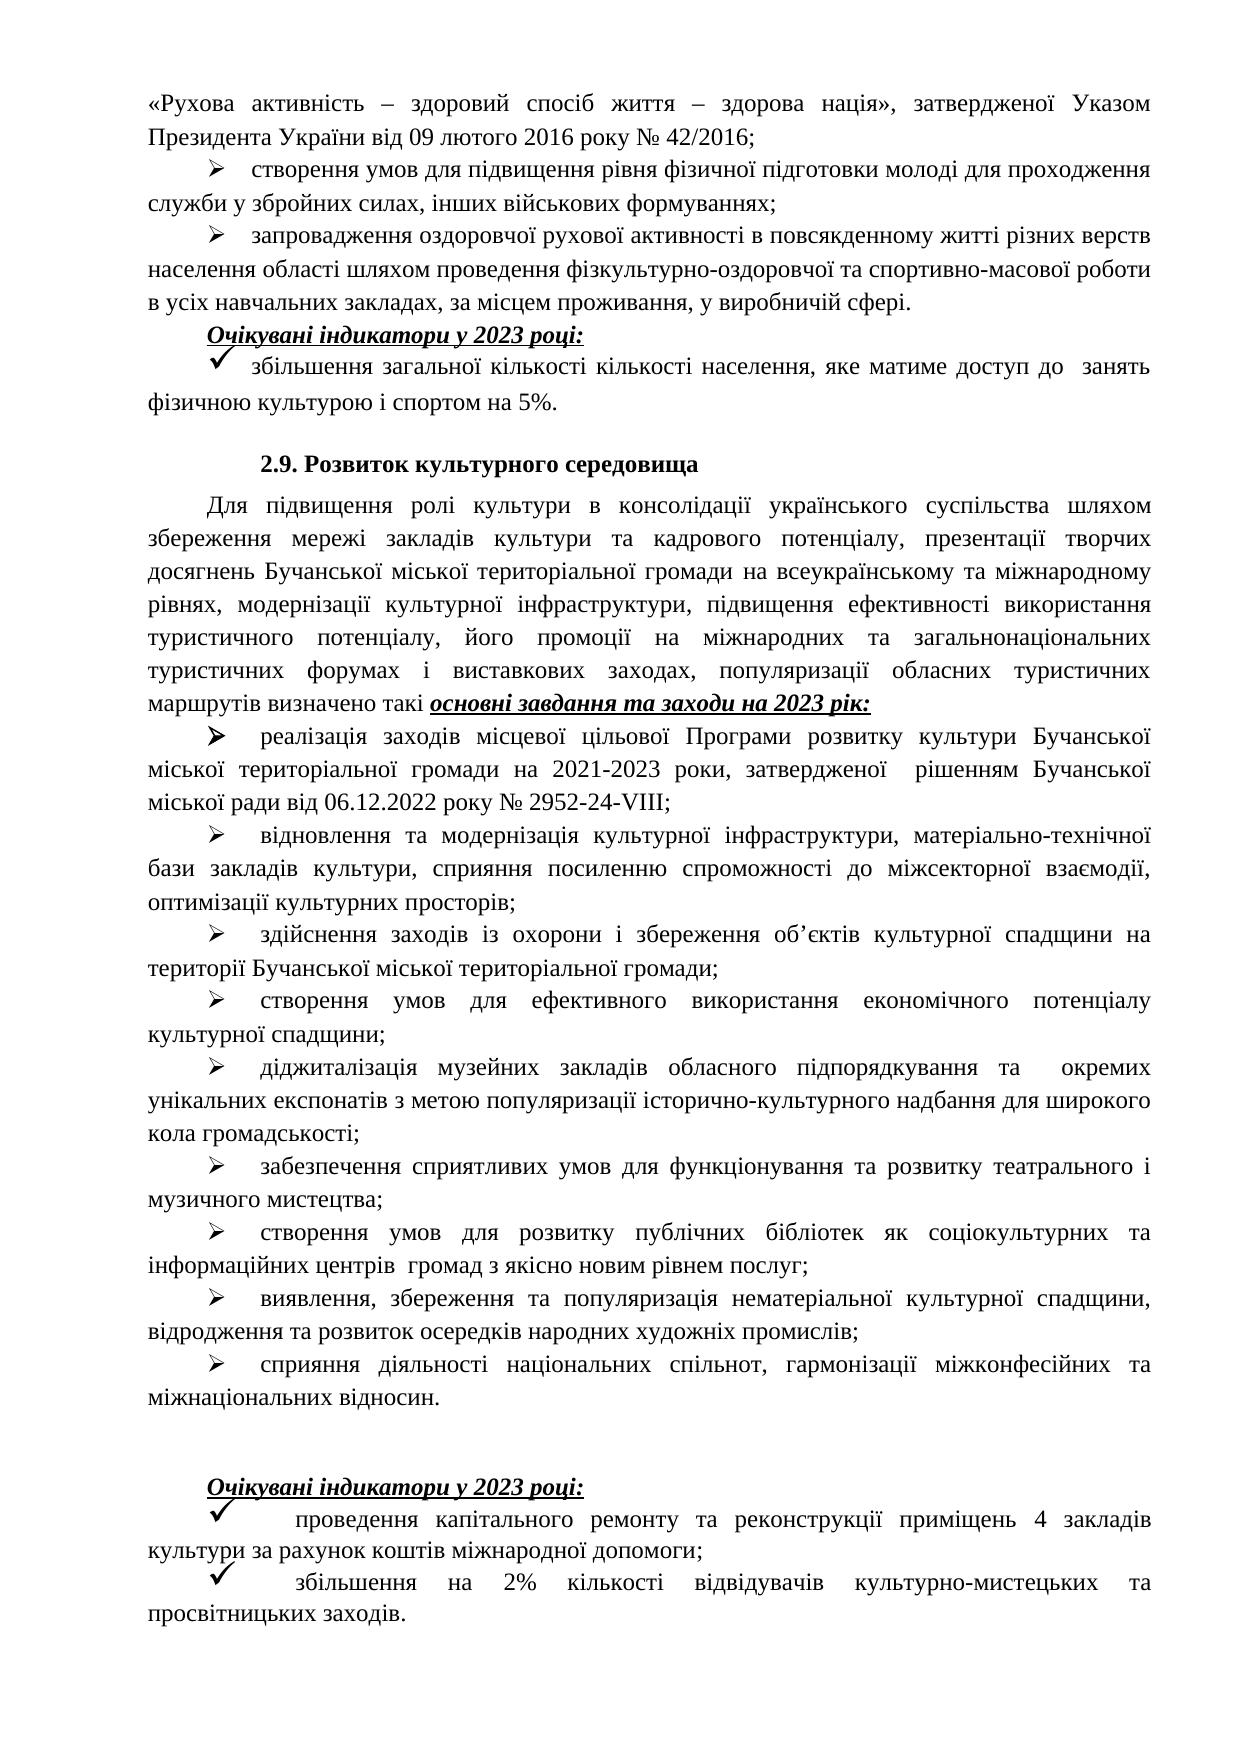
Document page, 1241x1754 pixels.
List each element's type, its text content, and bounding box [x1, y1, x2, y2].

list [148, 88, 1152, 150]
list діджиталізація музейних закладів обласного підпорядкування та окремих унікальних експонатів з метою популяризації історично-культурного надбання для широкого кола громадськості; [148, 1052, 1152, 1146]
list сприяння діяльності національних спільнот, гармонізації міжконфесійних та міжнаціональних відносин. [148, 1349, 1152, 1411]
list відновлення та модернізація культурної інфраструктури, матеріально-технічної бази закладів культури, сприяння посиленню спроможності до міжсекторної взаємодії, оптимізації культурних просторів; [148, 821, 1152, 915]
list виявлення, збереження та популяризація нематеріальної культурної спадщини, відродження та розвиток осередків народних художніх промислів; [148, 1283, 1152, 1344]
list створення умов для розвитку публічних бібліотек як соціокультурних та інформаційних центрів громад з якісно новим рівнем послуг; [148, 1217, 1152, 1278]
list проведення капітального ремонту та реконструкції приміщень 4 закладів культури за рахунок коштів міжнародної допомоги; [148, 1501, 1152, 1564]
list запровадження оздоровчої рухової активності в повсякденному житті різних верств населення області шляхом проведення фізкультурно-оздоровчої та спортивно-масової роботи в усіх навчальних закладах, за місцем проживання, у виробничій сфері. [148, 221, 1152, 315]
list реалізація заходів місцевої цільової Програми розвитку культури Бучанської міської територіальної громади на 2021-2023 роки, затвердженої рішенням Бучанської міської ради від 06.12.2022 року № 2952-24-VIII; [148, 721, 1152, 816]
text Для підвищення ролі культури в консолідації українського суспільства шляхом збереження мережі закладів культури та кадрового потенціалу, презентації творчих досягнень Бучанської міської територіальної громади на всеукраїнському та міжнародному рівнях, модернізації культурної інфраструктури, підвищення ефективності використання туристичного потенціалу, його промоції на міжнародних та загальнонаціональних туристичних форумах і виставкових заходах, популяризації обласних туристичних маршрутів визначено такі основні завдання та заходи на 2023 рік: [148, 490, 1152, 717]
list збільшення на 2% кількості відвідувачів культурно-мистецьких та просвітницьких заходів. [148, 1564, 1152, 1627]
list створення умов для підвищення рівня фізичної підготовки молоді для проходження служби у збройних силах, інших військових формуваннях; [148, 154, 1152, 216]
list здійснення заходів із охорони і збереження об’єктів культурної спадщини на території Бучанської міської територіальної громади; [148, 919, 1152, 981]
text Очікувані індикатори у 2023 році: [148, 1472, 1152, 1501]
text Очікувані індикатори у 2023 році: [148, 320, 1152, 348]
subtitle 2.9. Розвиток культурного середовища [260, 449, 1152, 478]
list збільшення загальної кількості кількості населення, яке матиме доступ до занять фізичною культурою і спортом на 5%. [148, 348, 1152, 416]
list створення умов для ефективного використання економічного потенціалу культурної спадщини; [148, 986, 1152, 1047]
list забезпечення сприятливих умов для функціонування та розвитку театрального і музичного мистецтва; [148, 1151, 1152, 1212]
